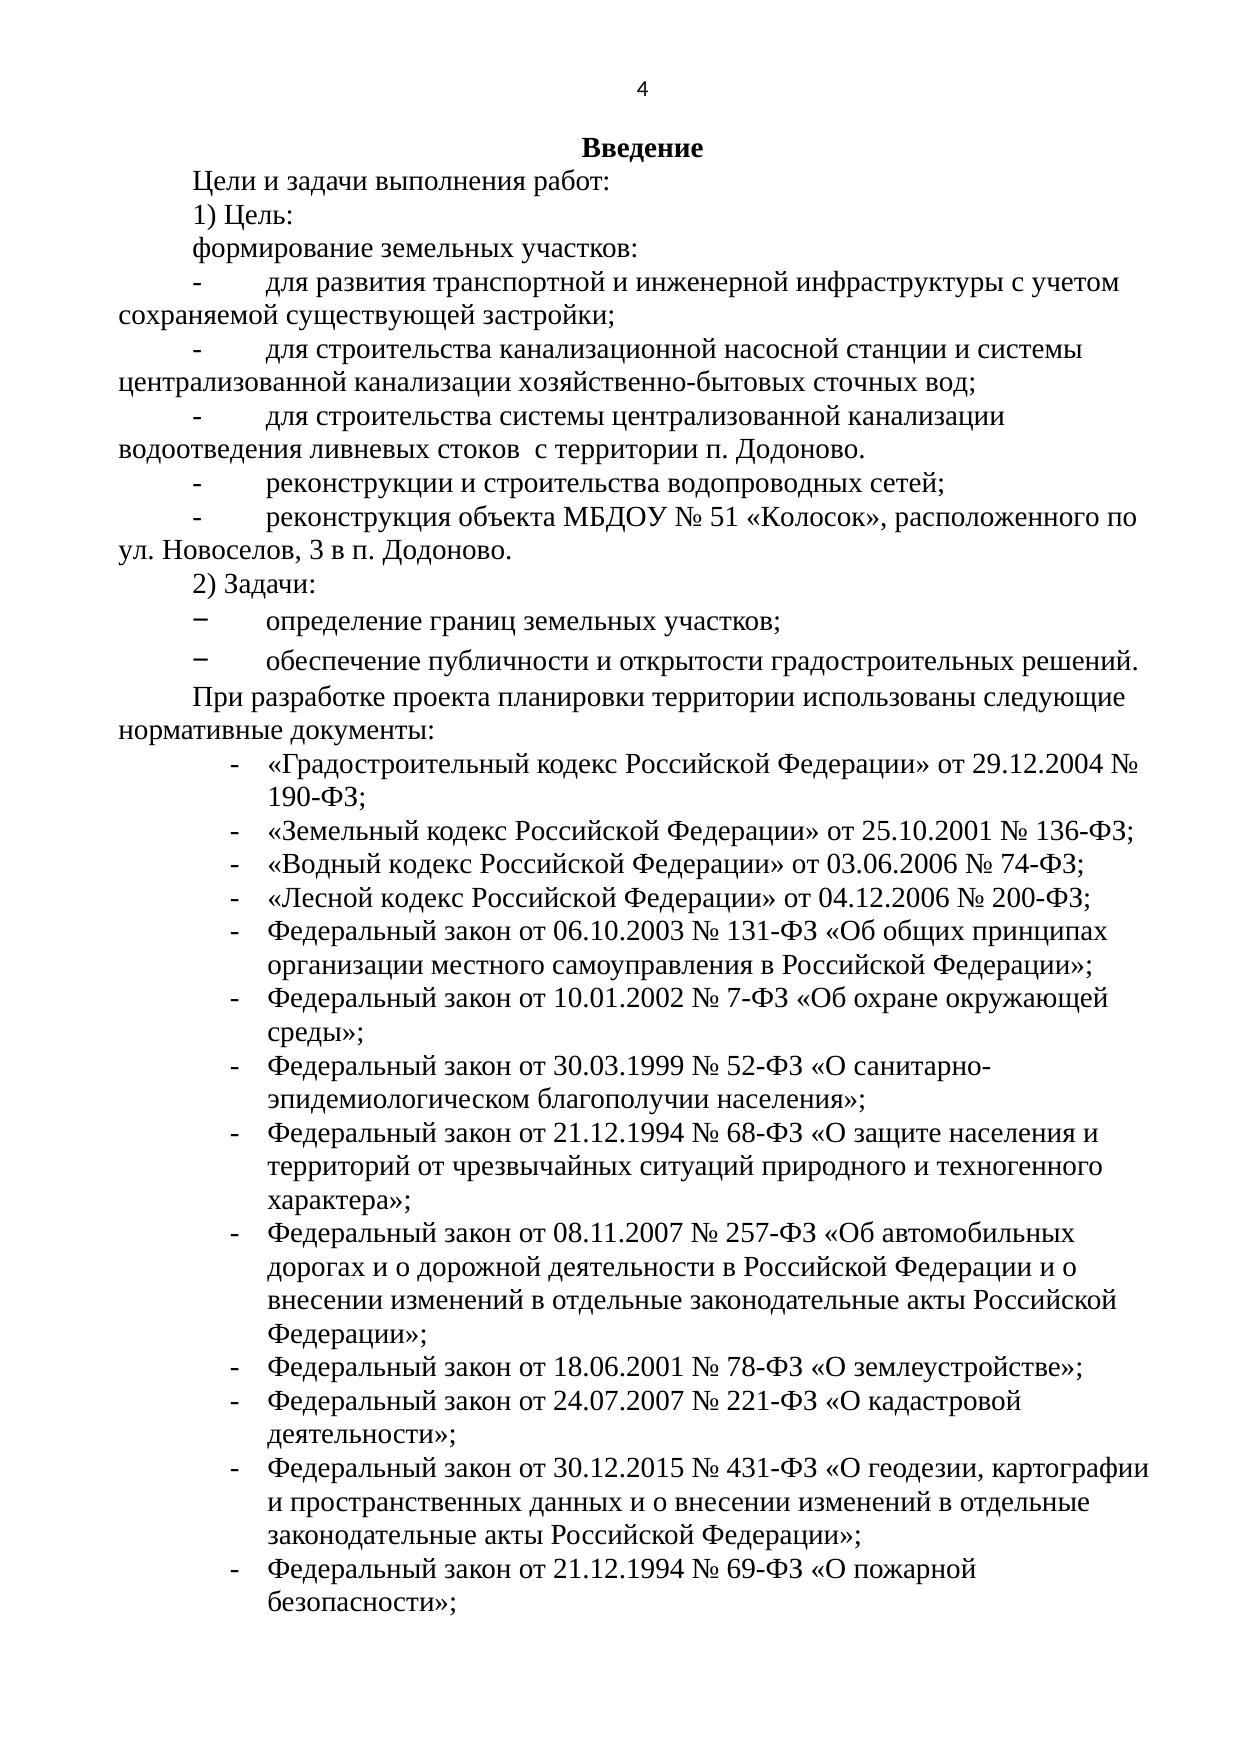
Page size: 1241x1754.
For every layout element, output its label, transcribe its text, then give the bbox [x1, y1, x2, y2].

list для развития транспортной и инженерной инфраструктуры с учетом сохраняемой существующей застройки; [118, 264, 1167, 331]
list Федеральный закон от 21.12.1994 № 68-ФЗ «О защите населения и территорий от чрезвычайных ситуаций природного и техногенного характера»; [229, 1115, 1167, 1215]
list «Земельный кодекс Российской Федерации» от 25.10.2001 № 136-ФЗ; [229, 813, 1167, 846]
list реконструкции и строительства водопроводных сетей; [118, 465, 1167, 499]
list Федеральный закон от 06.10.2003 № 131-ФЗ «Об общих принципах организации местного самоуправления в Российской Федерации»; [229, 913, 1167, 981]
list определение границ земельных участков; [118, 599, 1167, 639]
list Федеральный закон от 21.12.1994 № 69-ФЗ «О пожарной безопасности»; [229, 1551, 1167, 1618]
list Федеральный закон от 18.06.2001 № 78-ФЗ «О землеустройстве»; [229, 1349, 1167, 1383]
text 2) Задачи: [118, 566, 1167, 599]
text формирование земельных участков: [118, 230, 1167, 264]
list «Лесной кодекс Российской Федерации» от 04.12.2006 № 200-ФЗ; [229, 880, 1167, 913]
list Федеральный закон от 30.12.2015 № 431-ФЗ «О геодезии, картографии и пространственных данных и о внесении изменений в отдельные законодательные акты Российской Федерации»; [229, 1450, 1167, 1551]
list «Водный кодекс Российской Федерации» от 03.06.2006 № 74-ФЗ; [229, 846, 1167, 880]
list Федеральный закон от 24.07.2007 № 221-ФЗ «О кадастровой деятельности»; [229, 1383, 1167, 1450]
list Федеральный закон от 10.01.2002 № 7-ФЗ «Об охране окружающей среды»; [229, 981, 1167, 1048]
subtitle Введение [118, 130, 1167, 163]
list для строительства канализационной насосной станции и системы централизованной канализации хозяйственно-бытовых сточных вод; [118, 331, 1167, 398]
list Федеральный закон от 08.11.2007 № 257-ФЗ «Об автомобильных дорогах и о дорожной деятельности в Российской Федерации и о внесении изменений в отдельные законодательные акты Российской Федерации»; [229, 1215, 1167, 1349]
text При разработке проекта планировки территории использованы следующие нормативные документы: [118, 679, 1167, 746]
list Федеральный закон от 30.03.1999 № 52-ФЗ «О санитарно-эпидемиологическом благополучии населения»; [229, 1048, 1167, 1115]
list для строительства системы централизованной канализации водоотведения ливневых стоков с территории п. Додоново. [118, 398, 1167, 465]
list «Градостроительный кодекс Российской Федерации» от 29.12.2004 № 190-ФЗ; [229, 746, 1167, 813]
text Цели и задачи выполнения работ: [118, 163, 1167, 197]
text 1) Цель: [118, 197, 1167, 230]
list обеспечение публичности и открытости градостроительных решений. [118, 639, 1167, 679]
list реконструкция объекта МБДОУ № 51 «Колосок», расположенного по ул. Новоселов, 3 в п. Додоново. [118, 499, 1167, 566]
